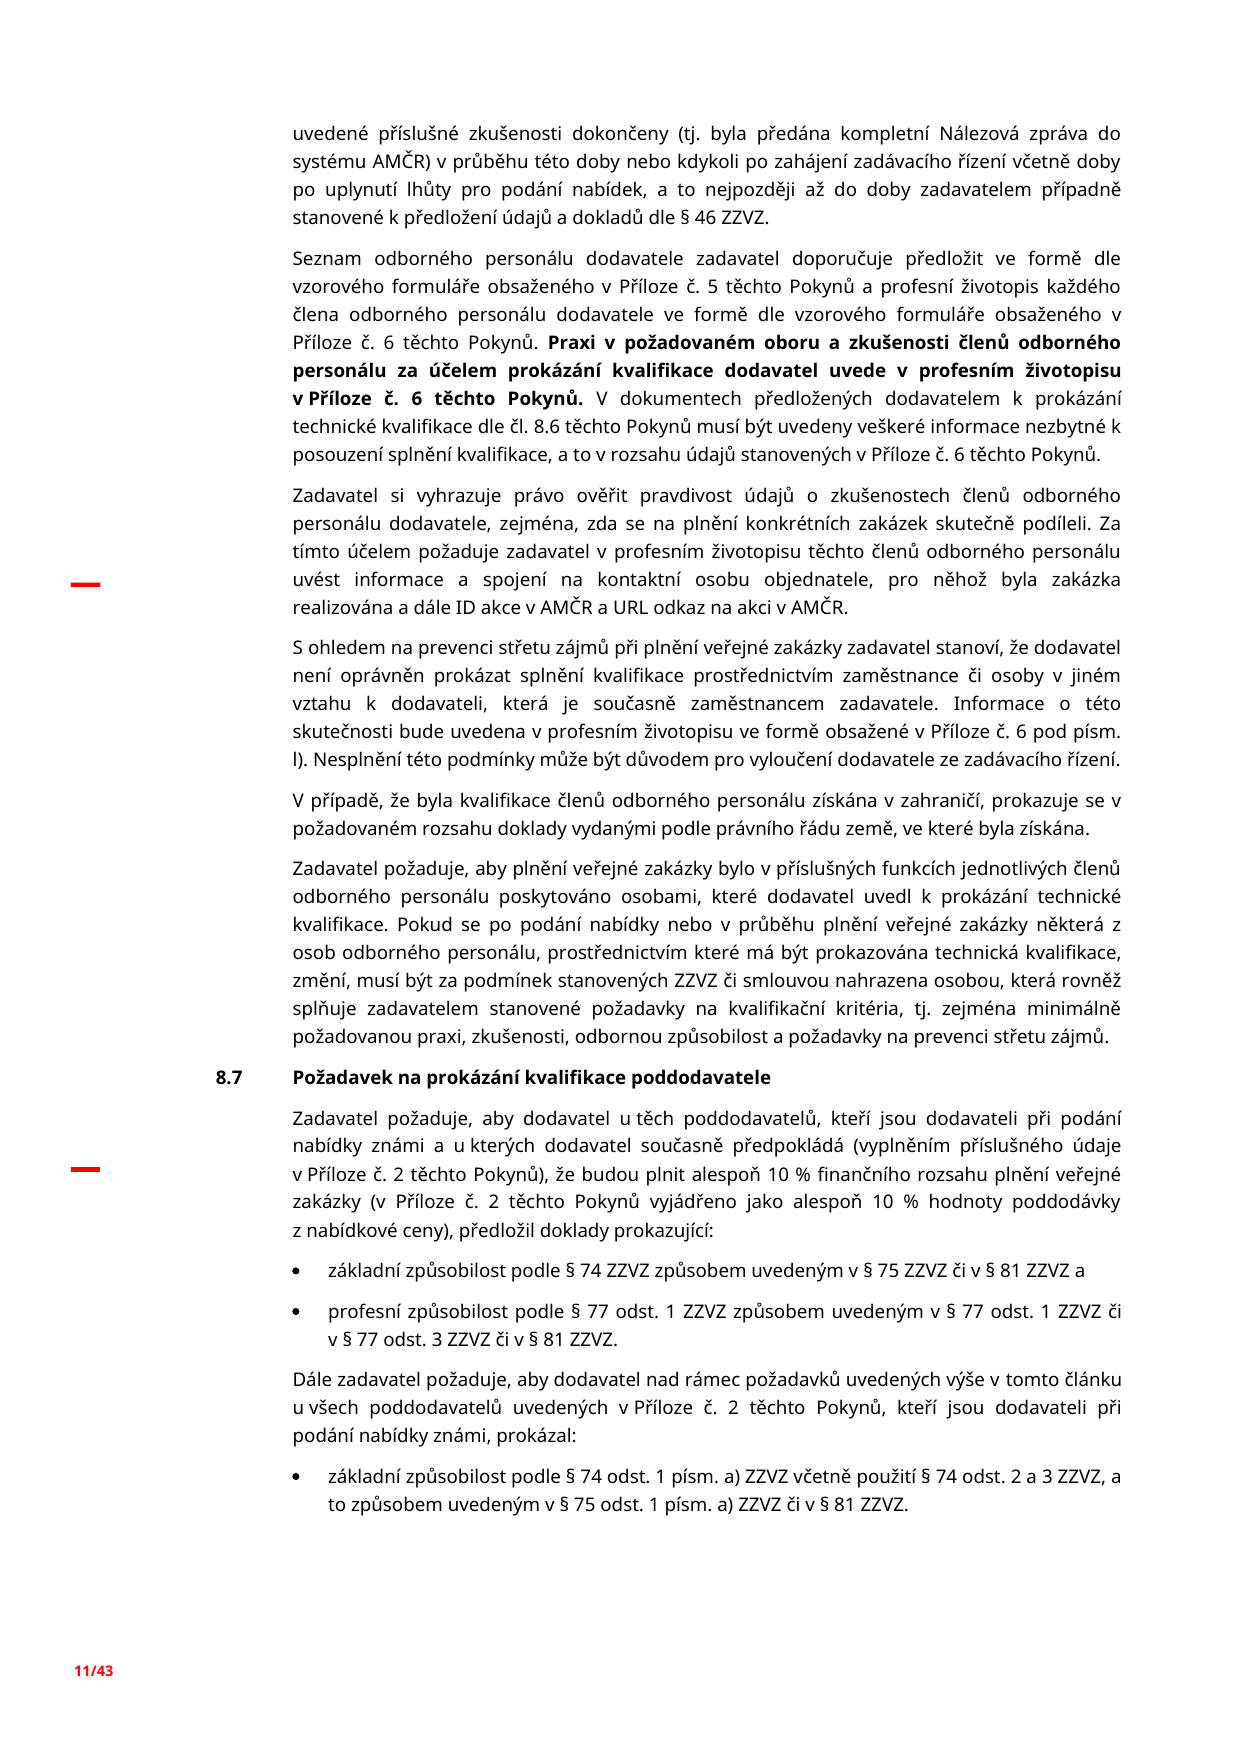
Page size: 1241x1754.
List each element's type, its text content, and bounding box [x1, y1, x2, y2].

text S ohledem na prevenci střetu zájmů při plnění veřejné zakázky zadavatel stanoví, že dodavatel není oprávněn prokázat splnění kvalifikace prostřednictvím zaměstnance či osoby v jiném vztahu k dodavateli, která je současně zaměstnancem zadavatele. Informace o této skutečnosti bude uvedena v profesním životopisu ve formě obsažené v Příloze č. 6 pod písm. l). Nesplnění této podmínky může být důvodem pro vyloučení dodavatele ze zadávacího řízení. [292, 634, 1122, 772]
text Seznam odborného personálu dodavatele zadavatel doporučuje předložit ve formě dle vzorového formuláře obsaženého v Příloze č. 5 těchto Pokynů a profesní životopis každého člena odborného personálu dodavatele ve formě dle vzorového formuláře obsaženého v Příloze č. 6 těchto Pokynů. Praxi v požadovaném oboru a zkušenosti členů odborného personálu za účelem prokázání kvalifikace dodavatel uvede v profesním životopisu v Příloze č. 6 těchto Pokynů. V dokumentech předložených dodavatelem k prokázání technické kvalifikace dle čl. 8.6 těchto Pokynů musí být uvedeny veškeré informace nezbytné k posouzení splnění kvalifikace, a to v rozsahu údajů stanovených v Příloze č. 6 těchto Pokynů. [292, 245, 1122, 467]
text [292, 121, 1122, 230]
text Zadavatel si vyhrazuje právo ověřit pravdivost údajů o zkušenostech členů odborného personálu dodavatele, zejména, zda se na plnění konkrétních zakázek skutečně podíleli. Za tímto účelem požaduje zadavatel v profesním životopisu těchto členů odborného personálu uvést informace a spojení na kontaktní osobu objednatele, pro něhož byla zakázka realizována a dále ID akce v AMČR a URL odkaz na akci v AMČR. [292, 482, 1122, 619]
text V případě, že byla kvalifikace členů odborného personálu získána v zahraničí, prokazuje se v požadovaném rozsahu doklady vydanými podle právního řádu země, ve které byla získána. [292, 787, 1122, 841]
text Dále zadavatel požaduje, aby dodavatel nad rámec požadavků uvedených výše v tomto článku u všech poddodavatelů uvedených v Příloze č. 2 těchto Pokynů, kteří jsou dodavateli při podání nabídky známi, prokázal: [292, 1366, 1122, 1448]
text Požadavek na prokázání kvalifikace poddodavatele [216, 1064, 1122, 1090]
text profesní způsobilost podle § 77 odst. 1 ZZVZ způsobem uvedeným v § 77 odst. 1 ZZVZ či v § 77 odst. 3 ZZVZ či v § 81 ZZVZ. [292, 1298, 1122, 1351]
text základní způsobilost podle § 74 ZZVZ způsobem uvedeným v § 75 ZZVZ či v § 81 ZZVZ a [292, 1257, 1122, 1283]
text Zadavatel požaduje, aby dodavatel u těch poddodavatelů, kteří jsou dodavateli při podání nabídky známi a u kterých dodavatel současně předpokládá (vyplněním příslušného údaje v Příloze č. 2 těchto Pokynů), že budou plnit alespoň 10 % finančního rozsahu plnění veřejné zakázky (v Příloze č. 2 těchto Pokynů vyjádřeno jako alespoň 10 % hodnoty poddodávky z nabídkové ceny), předložil doklady prokazující: [292, 1105, 1122, 1242]
text základní způsobilost podle § 74 odst. 1 písm. a) ZZVZ včetně použití § 74 odst. 2 a 3 ZZVZ, a to způsobem uvedeným v § 75 odst. 1 písm. a) ZZVZ či v § 81 ZZVZ. [292, 1463, 1122, 1517]
text Zadavatel požaduje, aby plnění veřejné zakázky bylo v příslušných funkcích jednotlivých členů odborného personálu poskytováno osobami, které dodavatel uvedl k prokázání technické kvalifikace. Pokud se po podání nabídky nebo v průběhu plnění veřejné zakázky některá z osob odborného personálu, prostřednictvím které má být prokazována technická kvalifikace, změní, musí být za podmínek stanovených ZZVZ či smlouvou nahrazena osobou, která rovněž splňuje zadavatelem stanovené požadavky na kvalifikační kritéria, tj. zejména minimálně požadovanou praxi, zkušenosti, odbornou způsobilost a požadavky na prevenci střetu zájmů. [292, 856, 1122, 1049]
